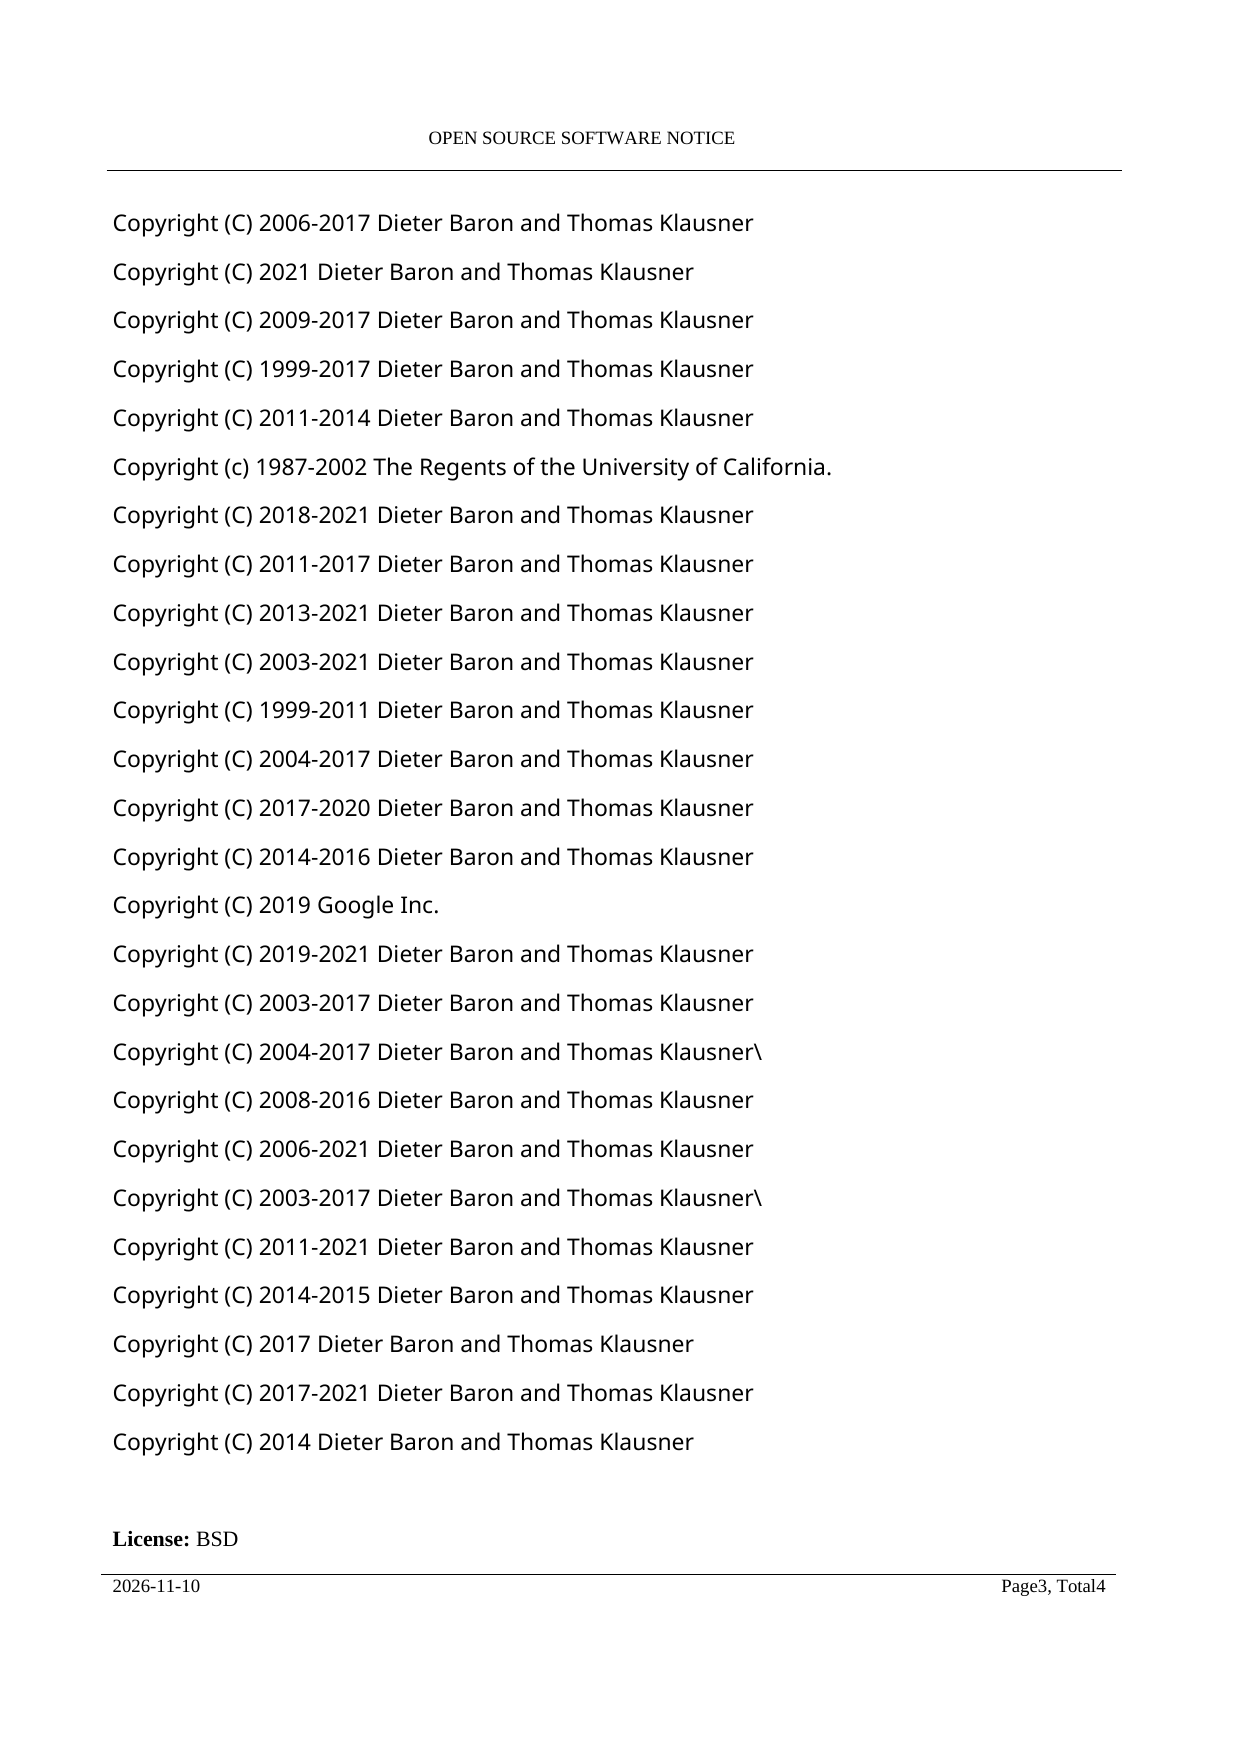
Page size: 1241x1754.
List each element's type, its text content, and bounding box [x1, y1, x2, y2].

text License: BSD [112, 1523, 1128, 1555]
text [112, 206, 1128, 1506]
